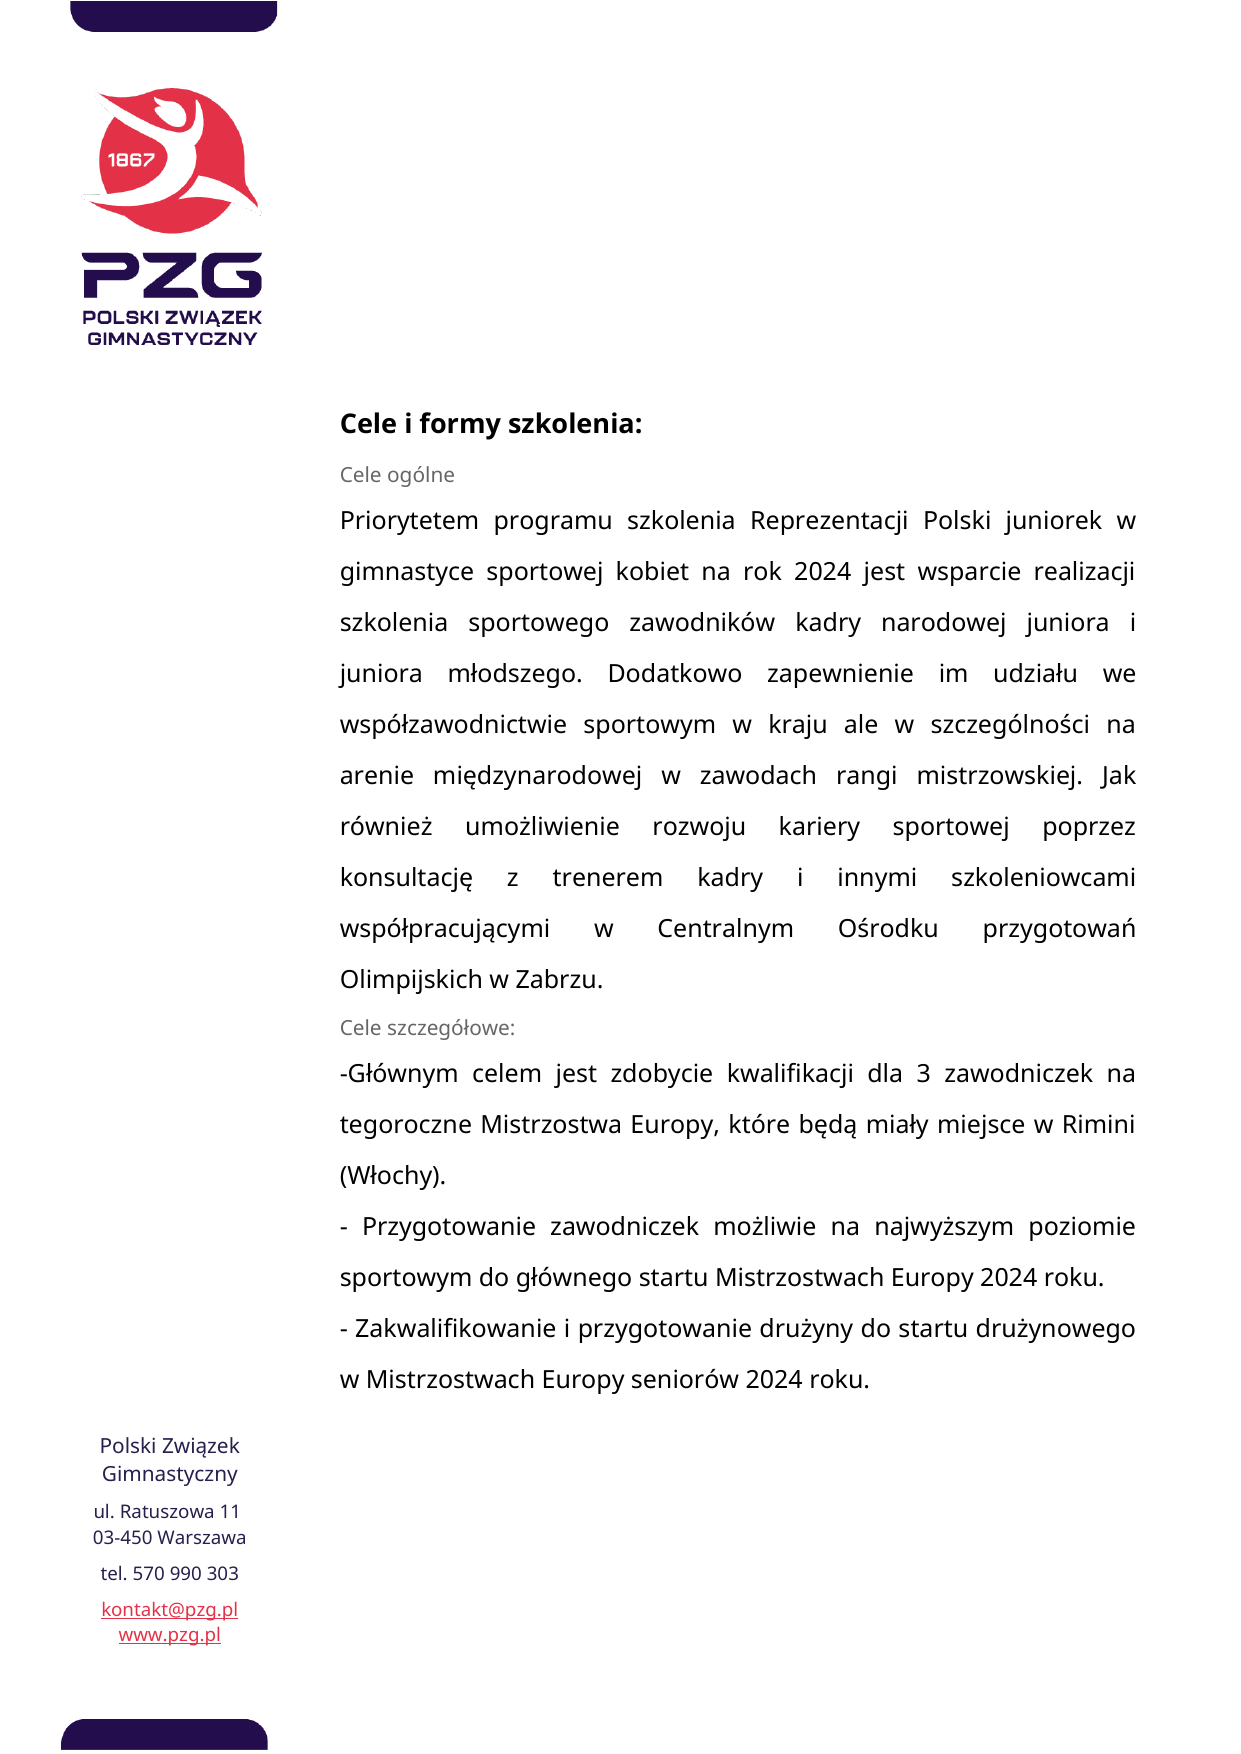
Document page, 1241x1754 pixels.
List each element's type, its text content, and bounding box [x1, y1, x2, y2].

text - Zakwalifikowanie i przygotowanie drużyny do startu drużynowego w Mistrzostwach Europy seniorów 2024 roku. [339, 1311, 1137, 1396]
subtitle Cele i formy szkolenia: [339, 405, 1137, 442]
text Priorytetem programu szkolenia Reprezentacji Polski juniorek w gimnastyce sportowej kobiet na rok 2024 jest wsparcie realizacji szkolenia sportowego zawodników kadry narodowej juniora i juniora młodszego. Dodatkowo zapewnienie im udziału we współzawodnictwie sportowym w kraju ale w szczególności na arenie międzynarodowej w zawodach rangi mistrzowskiej. Jak również umożliwienie rozwoju kariery sportowej poprzez konsultację z trenerem kadry i innymi szkoleniowcami współpracującymi w Centralnym Ośrodku przygotowań Olimpijskich w Zabrzu. [339, 503, 1137, 996]
text - Przygotowanie zawodniczek możliwie na najwyższym poziomie sportowym do głównego startu Mistrzostwach Europy 2024 roku. [339, 1209, 1137, 1294]
text Cele ogólne [339, 460, 1137, 488]
picture [70, 1, 278, 345]
text Cele szczegółowe: [339, 1013, 1137, 1042]
picture [61, 1719, 268, 1750]
text -Głównym celem jest zdobycie kwalifikacji dla 3 zawodniczek na tegoroczne Mistrzostwa Europy, które będą miały miejsce w Rimini (Włochy). [339, 1056, 1137, 1192]
